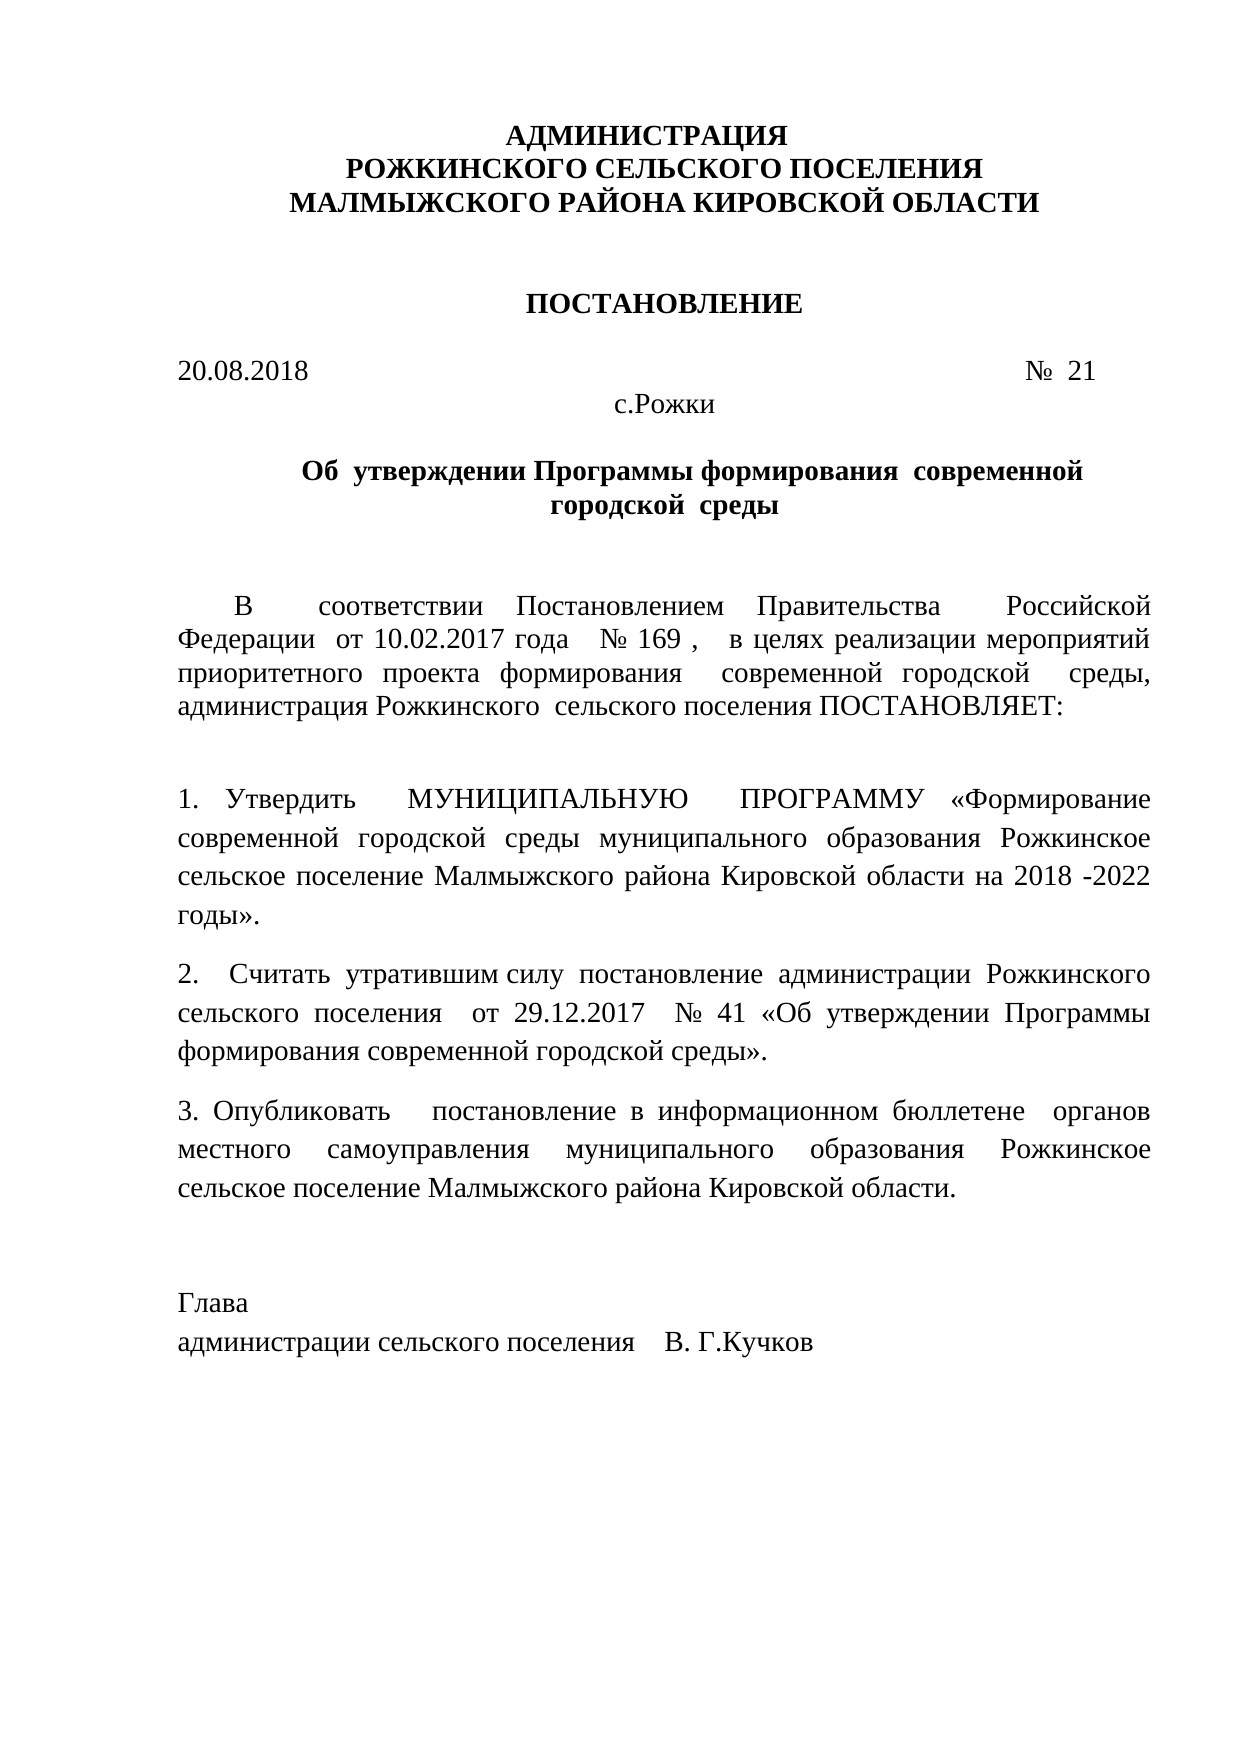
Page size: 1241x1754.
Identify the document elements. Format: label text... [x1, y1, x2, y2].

title МАЛМЫЖСКОГО РАЙОНА КИРОВСКОЙ ОБЛАСТИ [177, 185, 1152, 219]
text Об утверждении Программы формирования современной городской среды [177, 453, 1152, 521]
text 3. Опубликовать постановление в информационном бюллетене органов местного самоуправления муниципального образования Рожкинское сельское поселение Малмыжского района Кировской области. [177, 1093, 1152, 1203]
text В соответствии Постановлением Правительства Российской Федерации от 10.02.2017 года № 169 , в целях реализации мероприятий приоритетного проекта формирования современной городской среды, администрация Рожкинского сельского поселения ПОСТАНОВЛЯЕТ: [177, 588, 1152, 722]
text администрации сельского поселения В. Г.Кучков [177, 1324, 1152, 1357]
text 1. Утвердить МУНИЦИПАЛЬНУЮ ПРОГРАММУ «Формирование современной городской среды муниципального образования Рожкинское сельское поселение Малмыжского района Кировской области на 2018 -2022 годы». [177, 781, 1152, 930]
text 2. Считать утратившим силу постановление администрации Рожкинского сельского поселения от 29.12.2017 № 41 «Об утверждении Программы формирования современной городской среды». [177, 956, 1152, 1067]
title АДМИНИСТРАЦИЯ [177, 118, 1152, 152]
text Глава [177, 1285, 1152, 1319]
title РОЖКИНСКОГО СЕЛЬСКОГО ПОСЕЛЕНИЯ [177, 152, 1152, 185]
title ПОСТАНОВЛЕНИЕ [177, 286, 1152, 319]
text с.Рожки [177, 386, 1152, 420]
text 20.08.2018 № 21 [177, 353, 1152, 386]
